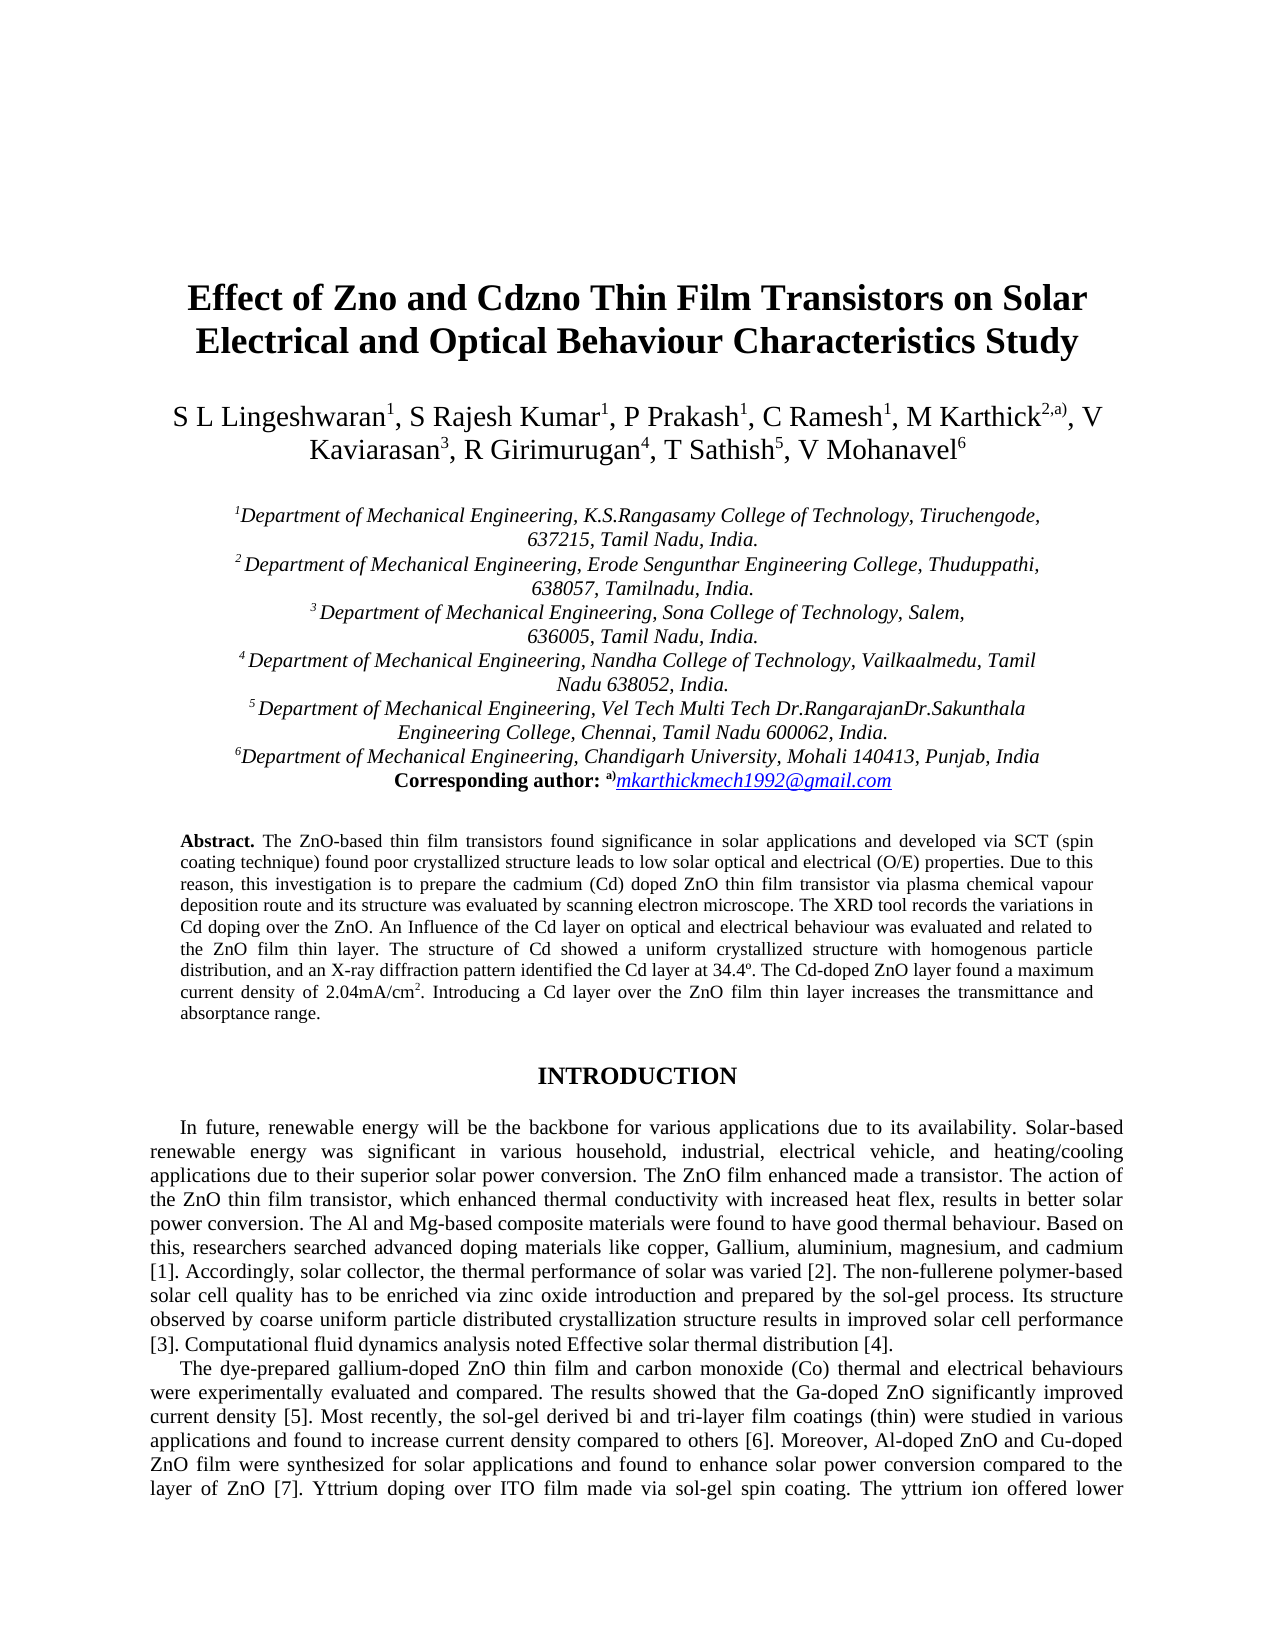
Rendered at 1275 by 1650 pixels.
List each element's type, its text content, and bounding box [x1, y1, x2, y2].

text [150, 1356, 1125, 1500]
text 5 Department of Mechanical Engineering, Vel Tech Multi Tech Dr.RangarajanDr.Sakunthala [150, 696, 1125, 720]
text Engineering College, Chennai, Tamil Nadu 600062, India. [150, 720, 1125, 744]
subtitle Introduction [150, 1061, 1125, 1090]
text 1Department of Mechanical Engineering, K.S.Rangasamy College of Technology, Tiruchengode, [150, 503, 1125, 527]
text 6Department of Mechanical Engineering, Chandigarh University, Mohali 140413, Punjab, India [150, 744, 1125, 768]
text Abstract. The ZnO-based thin film transistors found significance in solar applications and developed via SCT (spin coating technique) found poor crystallized structure leads to low solar optical and electrical (O/E) properties. Due to this reason, this investigation is to prepare the cadmium (Cd) doped ZnO thin film transistor via plasma chemical vapour deposition route and its structure was evaluated by scanning electron microscope. The XRD tool records the variations in Cd doping over the ZnO. An Influence of the Cd layer on optical and electrical behaviour was evaluated and related to the ZnO film thin layer. The structure of Cd showed a uniform crystallized structure with homogenous particle distribution, and an X-ray diffraction pattern identified the Cd layer at 34.4º. The Cd-doped ZnO layer found a maximum current density of 2.04mA/cm2. Introducing a Cd layer over the ZnO film thin layer increases the transmittance and absorptance range. [180, 829, 1095, 1024]
text In future, renewable energy will be the backbone for various applications due to its availability. Solar-based renewable energy was significant in various household, industrial, electrical vehicle, and heating/cooling applications due to their superior solar power conversion. The ZnO film enhanced made a transistor. The action of the ZnO thin film transistor, which enhanced thermal conductivity with increased heat flex, results in better solar power conversion. The Al and Mg-based composite materials were found to have good thermal behaviour. Based on this, researchers searched advanced doping materials like copper, Gallium, aluminium, magnesium, and cadmium [1]. Accordingly, solar collector, the thermal performance of solar was varied [2]. The non-fullerene polymer-based solar cell quality has to be enriched via zinc oxide introduction and prepared by the sol-gel process. Its structure observed by coarse uniform particle distributed crystallization structure results in improved solar cell performance [3]. Computational fluid dynamics analysis noted Effective solar thermal distribution [4]. [150, 1115, 1125, 1356]
text Corresponding author: a)mkarthickmech1992@gmail.com [150, 768, 1125, 792]
title Effect of Zno and Cdzno Thin Film Transistors on Solar Electrical and Optical Behaviour Characteristics Study [150, 275, 1125, 361]
text 638057, Tamilnadu, India. [150, 576, 1125, 599]
text 2 Department of Mechanical Engineering, Erode Sengunthar Engineering College, Thuduppathi, [150, 551, 1125, 576]
text 637215, Tamil Nadu, India. [150, 527, 1125, 551]
text S L Lingeshwaran1, S Rajesh Kumar1, P Prakash1, C Ramesh1, M Karthick2,a), V Kaviarasan3, R Girimurugan4, T Sathish5, V Mohanavel6 [150, 399, 1125, 466]
text 636005, Tamil Nadu, India. [150, 624, 1125, 648]
text Nadu 638052, India. [150, 672, 1125, 696]
text 4 Department of Mechanical Engineering, Nandha College of Technology, Vailkaalmedu, Tamil [150, 648, 1125, 672]
text 3 Department of Mechanical Engineering, Sona College of Technology, Salem, [150, 599, 1125, 624]
